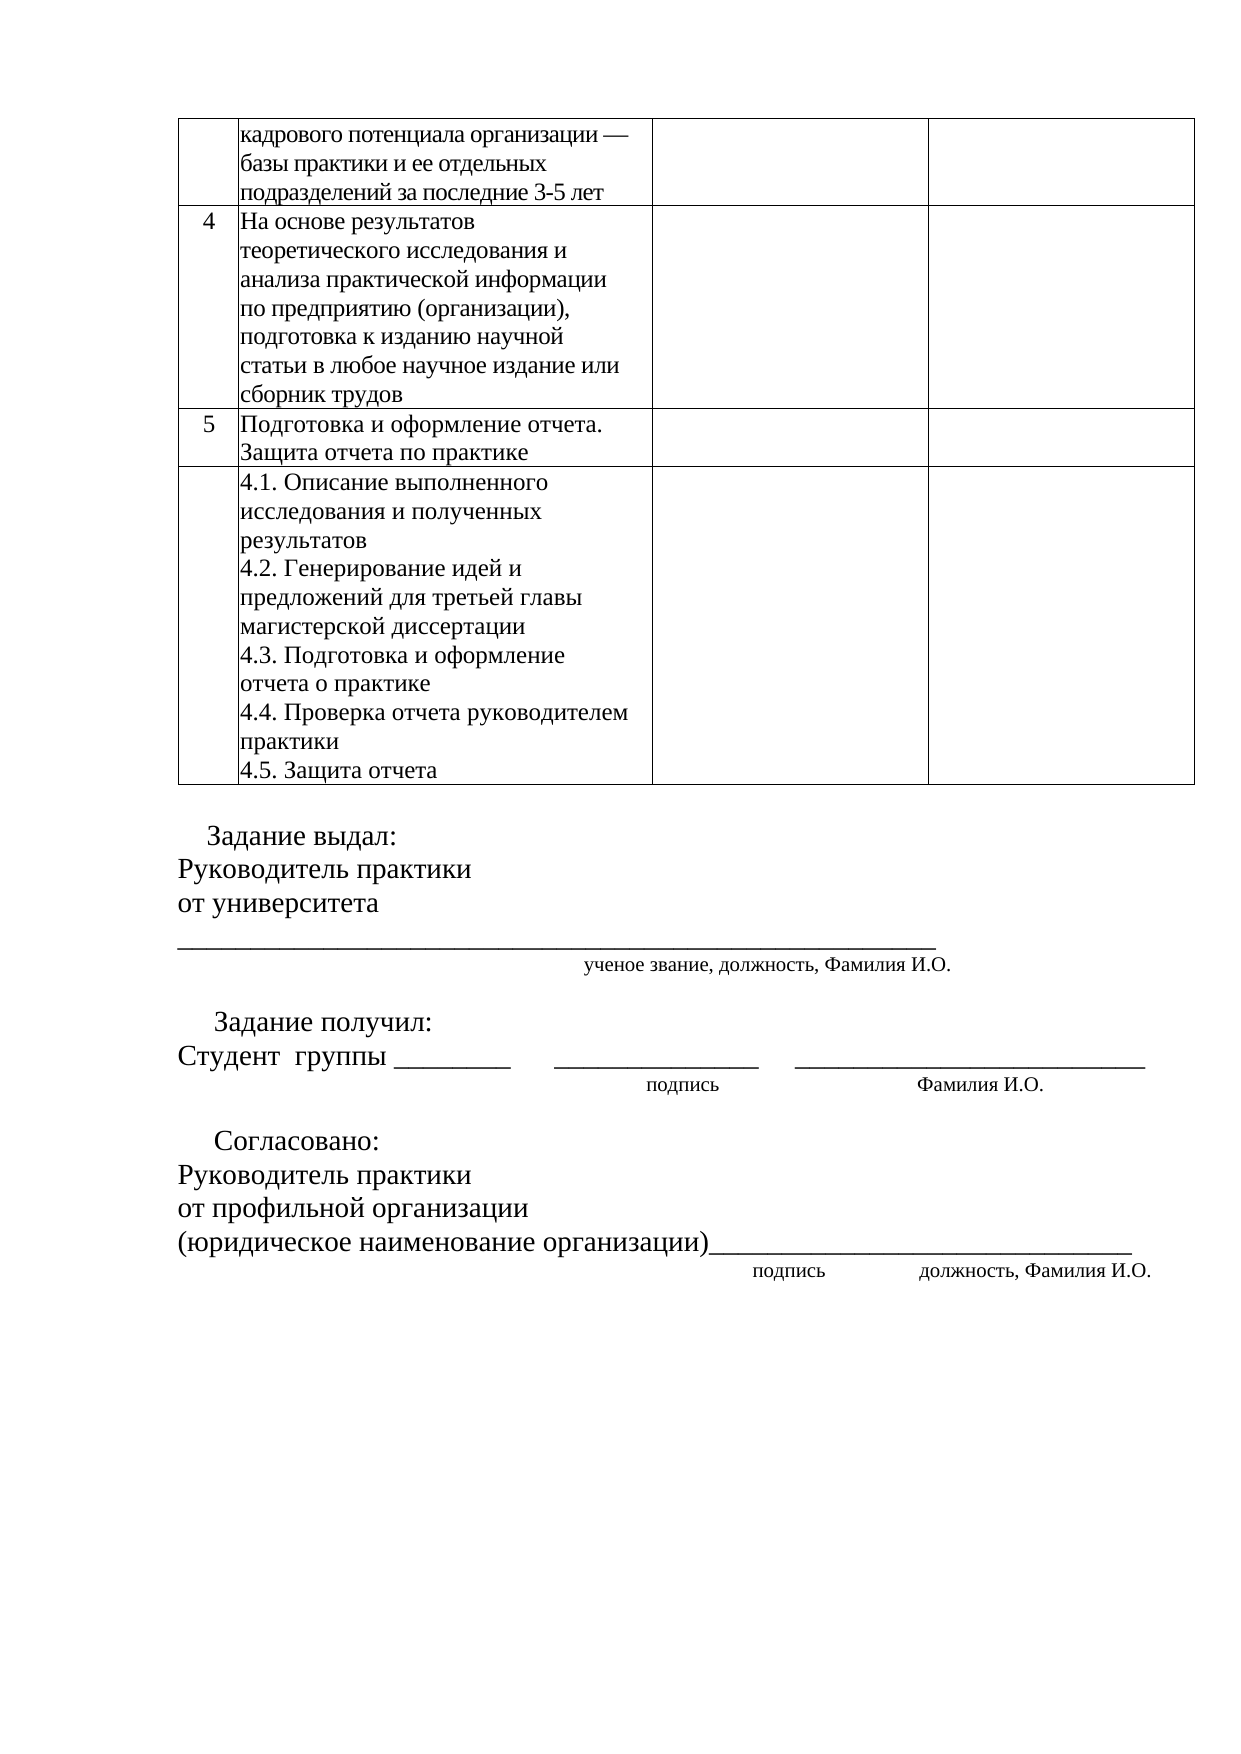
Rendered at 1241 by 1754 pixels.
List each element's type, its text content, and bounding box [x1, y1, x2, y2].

table_cell [929, 467, 1194, 783]
table_cell На основе результатов теоретического исследования и анализа практической информации по предприятию (организации), подготовка к изданию научной статьи в любое научное издание или сборник трудов [239, 206, 652, 408]
text Руководитель практики [177, 1157, 1152, 1191]
text Руководитель практики [177, 852, 1152, 885]
text подпись должность, Фамилия И.О. [177, 1258, 1152, 1282]
table_cell [929, 409, 1194, 466]
table_cell [179, 467, 238, 783]
table_cell [653, 409, 928, 466]
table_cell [239, 119, 652, 205]
text Задание получил: [177, 1004, 1152, 1038]
table_cell [653, 206, 928, 408]
text подпись Фамилия И.О. [177, 1071, 1152, 1096]
table_cell Подготовка и оформление отчета. Защита отчета по практике [239, 409, 652, 466]
text Задание выдал: [177, 818, 1152, 852]
text Согласовано: [177, 1123, 1152, 1157]
text от университета ____________________________________________________ [177, 885, 1152, 952]
text Студент группы ________ ______________ ________________________ [177, 1038, 1152, 1071]
text (юридическое наименование организации)_____________________________ [177, 1224, 1152, 1258]
text ученое звание, должность, Фамилия И.О. [177, 952, 1152, 976]
table_cell 5 [179, 409, 238, 466]
table_cell 4 [179, 206, 238, 408]
table_cell 4.1. Описание выполненного исследования и полученных результатов 4.2. Генерирование идей и предложений для третьей главы магистерской диссертации 4.3. Подготовка и оформление отчета о практике 4.4. Проверка отчета руководителем практики 4.5. Защита отчета [239, 467, 652, 783]
text от профильной организации [177, 1191, 1152, 1224]
table_cell [929, 206, 1194, 408]
table_cell [653, 119, 928, 205]
table_cell [653, 467, 928, 783]
table_cell [929, 119, 1194, 205]
table_cell [179, 119, 238, 205]
